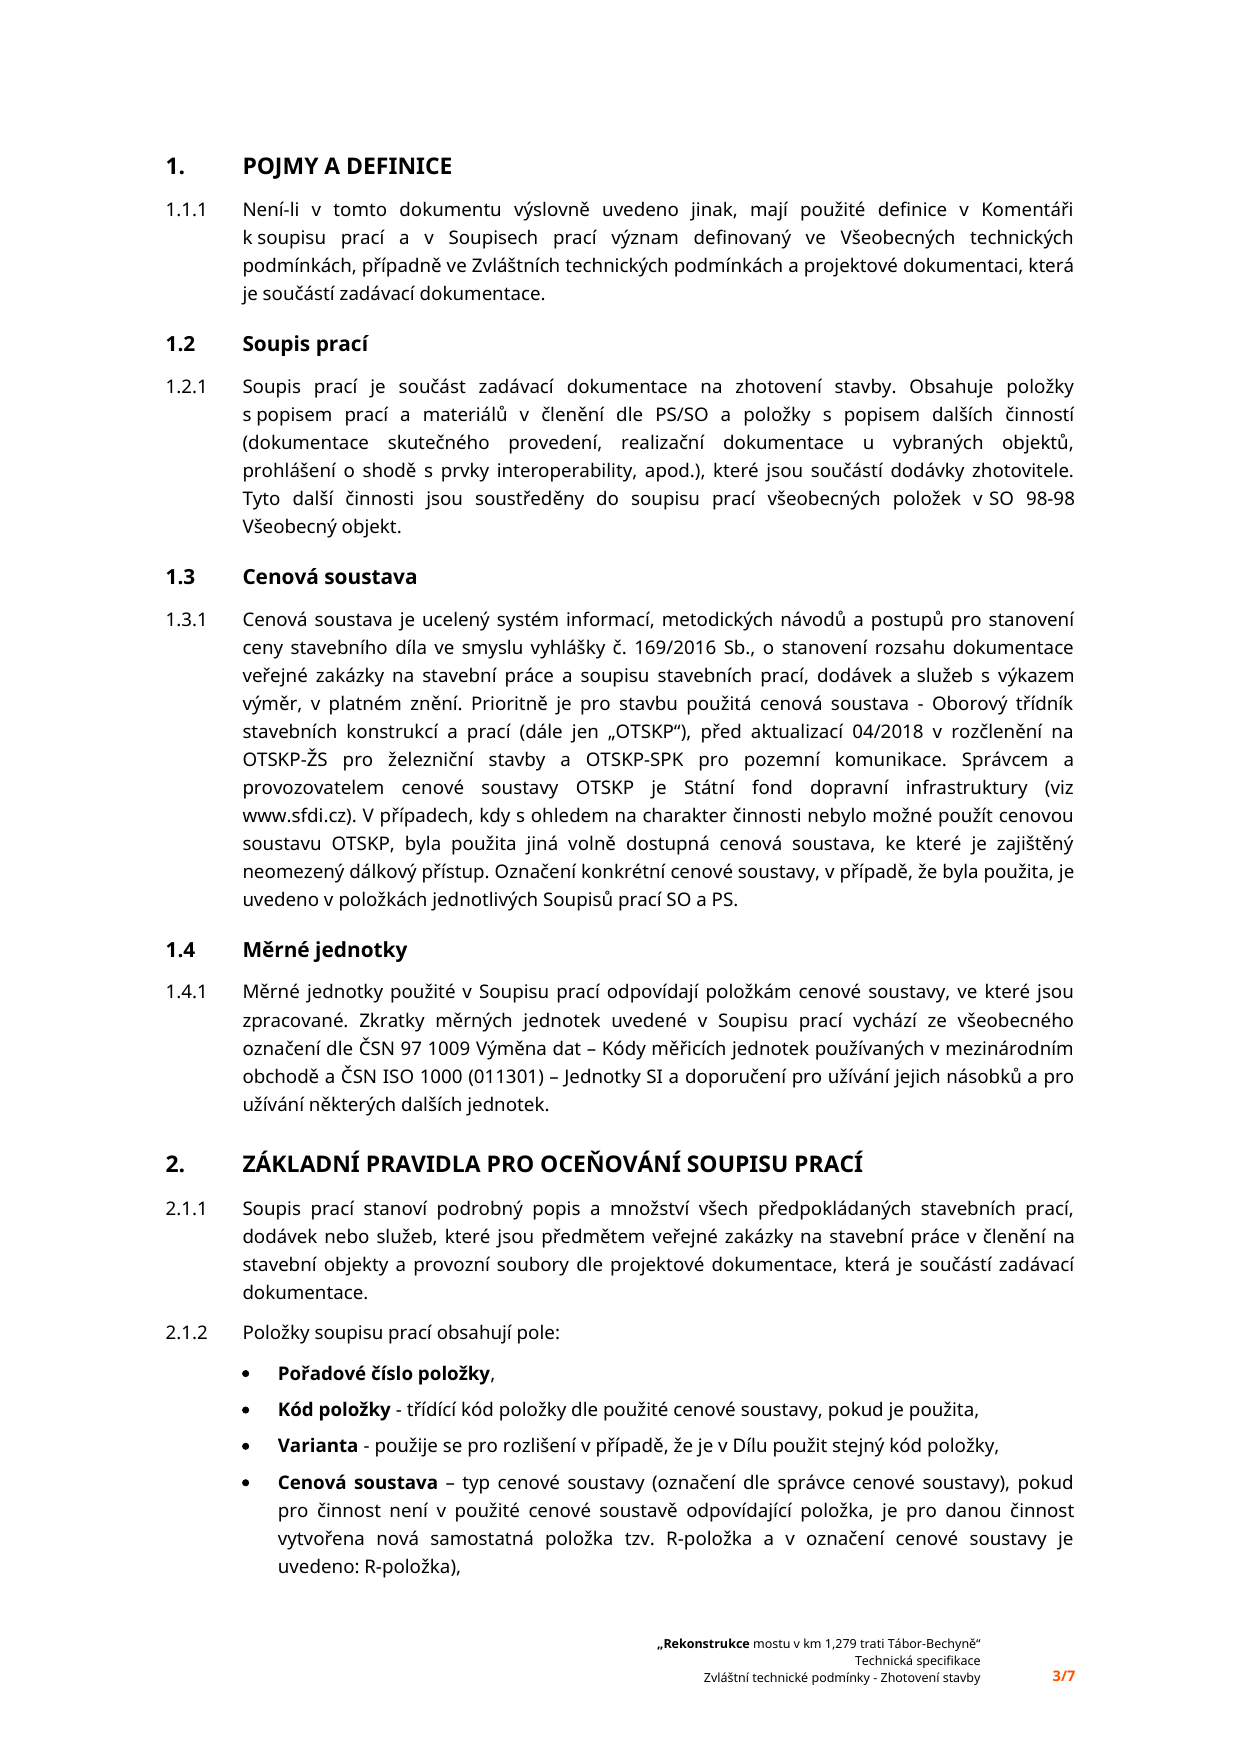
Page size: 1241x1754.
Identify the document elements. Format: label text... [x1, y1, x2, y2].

text Měrné jednotky použité v Soupisu prací odpovídají položkám cenové soustavy, ve které jsou zpracované. Zkratky měrných jednotek uvedené v Soupisu prací vychází ze všeobecného označení dle ČSN 97 1009 Výměna dat – Kódy měřicích jednotek používaných v mezinárodním obchodě a ČSN ISO 1000 (011301) – Jednotky SI a doporučení pro užívání jejich násobků a pro užívání některých dalších jednotek. [165, 979, 1075, 1116]
text Měrné jednotky [165, 935, 1075, 963]
text Varianta - použije se pro rozlišení v případě, že je v Dílu použit stejný kód položky, [242, 1433, 1075, 1458]
text Kód položky - třídící kód položky dle použité cenové soustavy, pokud je použita, [242, 1396, 1075, 1422]
text Cenová soustava je ucelený systém informací, metodických návodů a postupů pro stanovení ceny stavebního díla ve smyslu vyhlášky č. 169/2016 Sb., o stanovení rozsahu dokumentace veřejné zakázky na stavební práce a soupisu stavebních prací, dodávek a služeb s výkazem výměr, v platném znění. Prioritně je pro stavbu použitá cenová soustava - Oborový třídník stavebních konstrukcí a prací (dále jen „OTSKP“), před aktualizací 04/2018 v rozčlenění na OTSKP-ŽS pro železniční stavby a OTSKP-SPK pro pozemní komunikace. Správcem a provozovatelem cenové soustavy OTSKP je Státní fond dopravní infrastruktury (viz www.sfdi.cz). V případech, kdy s ohledem na charakter činnosti nebylo možné použít cenovou soustavu OTSKP, byla použita jiná volně dostupná cenová soustava, ke které je zajištěný neomezený dálkový přístup. Označení konkrétní cenové soustavy, v případě, že byla použita, je uvedeno v položkách jednotlivých Soupisů prací SO a PS. [165, 606, 1075, 912]
text Položky soupisu prací obsahují pole: [165, 1319, 1075, 1345]
text Cenová soustava [165, 562, 1075, 591]
text Není-li v tomto dokumentu výslovně uvedeno jinak, mají použité definice v Komentáři k soupisu prací a v Soupisech prací význam definovaný ve Všeobecných technických podmínkách, případně ve Zvláštních technických podmínkách a projektové dokumentaci, která je součástí zadávací dokumentace. [165, 197, 1075, 306]
text Soupis prací [165, 329, 1075, 358]
text Soupis prací stanoví podrobný popis a množství všech předpokládaných stavebních prací, dodávek nebo služeb, které jsou předmětem veřejné zakázky na stavební práce v členění na stavební objekty a provozní soubory dle projektové dokumentace, která je součástí zadávací dokumentace. [165, 1195, 1075, 1304]
text Soupis prací je součást zadávací dokumentace na zhotovení stavby. Obsahuje položky s popisem prací a materiálů v členění dle PS/SO a položky s popisem dalších činností (dokumentace skutečného provedení, realizační dokumentace u vybraných objektů, prohlášení o shodě s prvky interoperability, apod.), které jsou součástí dodávky zhotovitele. Tyto další činnosti jsou soustředěny do soupisu prací všeobecných položek v SO 98-98 Všeobecný objekt. [165, 373, 1075, 539]
text Cenová soustava – typ cenové soustavy (označení dle správce cenové soustavy), pokud pro činnost není v použité cenové soustavě odpovídající položka, je pro danou činnost vytvořena nová samostatná položka tzv. R-položka a v označení cenové soustavy je uvedeno: R-položka), [242, 1469, 1075, 1579]
text ZÁKLADNÍ PRAVIDLA PRO OCEŇOVÁNÍ SOUPISU PRACÍ [165, 1148, 1075, 1179]
text Pořadové číslo položky, [242, 1360, 1075, 1386]
text POJMY A DEFINICE [165, 150, 1075, 181]
